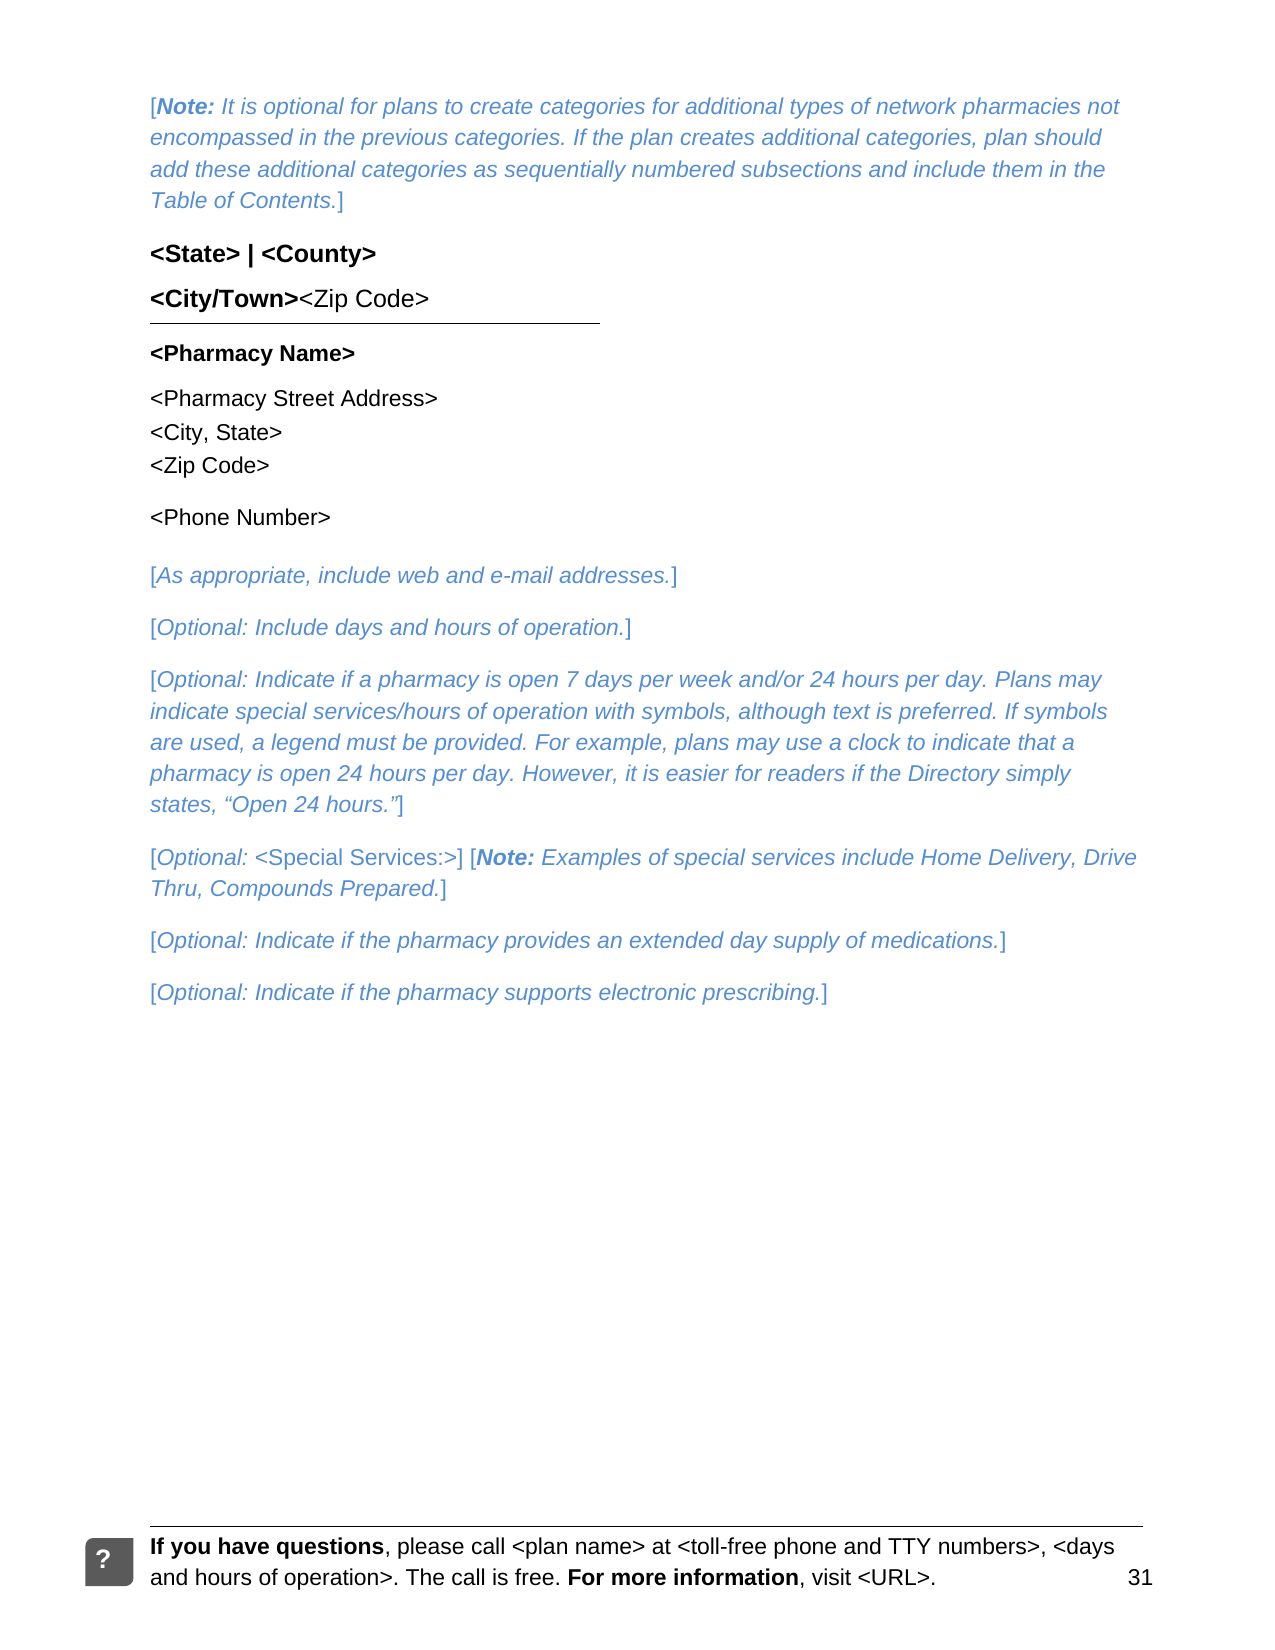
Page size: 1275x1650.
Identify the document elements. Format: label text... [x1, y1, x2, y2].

text <Pharmacy Street Address> <City, State> <Zip Code> [150, 380, 1143, 480]
text <State> | <County> [150, 235, 1143, 269]
text <Phone Number> [150, 499, 1143, 532]
text [Optional: Include days and hours of operation.] [150, 611, 1143, 642]
text [Optional: Indicate if a pharmacy is open 7 days per week and/or 24 hours per day. Plans may indicate special services/hours of operation with symbols, although text is preferred. If symbols are used, a legend must be provided. For example, plans may use a clock to indicate that a pharmacy is open 24 hours per day. However, it is easier for readers if the Directory simply states, “Open 24 hours.”] [150, 663, 1143, 819]
text <City/Town><Zip Code> [150, 281, 600, 323]
text [Note: It is optional for plans to create categories for additional types of network pharmacies not encompassed in the previous categories. If the plan creates additional categories, plan should add these additional categories as sequentially numbered subsections and include them in the Table of Contents.] [150, 89, 1143, 214]
text [As appropriate, include web and e-mail addresses.] [150, 559, 1143, 590]
text [Optional: Indicate if the pharmacy provides an extended day supply of medications.] [150, 923, 1143, 954]
text [Optional: <Special Services:>] [Note: Examples of special services include Home Delivery, Drive Thru, Compounds Prepared.] [150, 840, 1143, 902]
text [Optional: Indicate if the pharmacy supports electronic prescribing.] [150, 975, 1143, 1007]
text <Pharmacy Name> [150, 336, 1143, 368]
